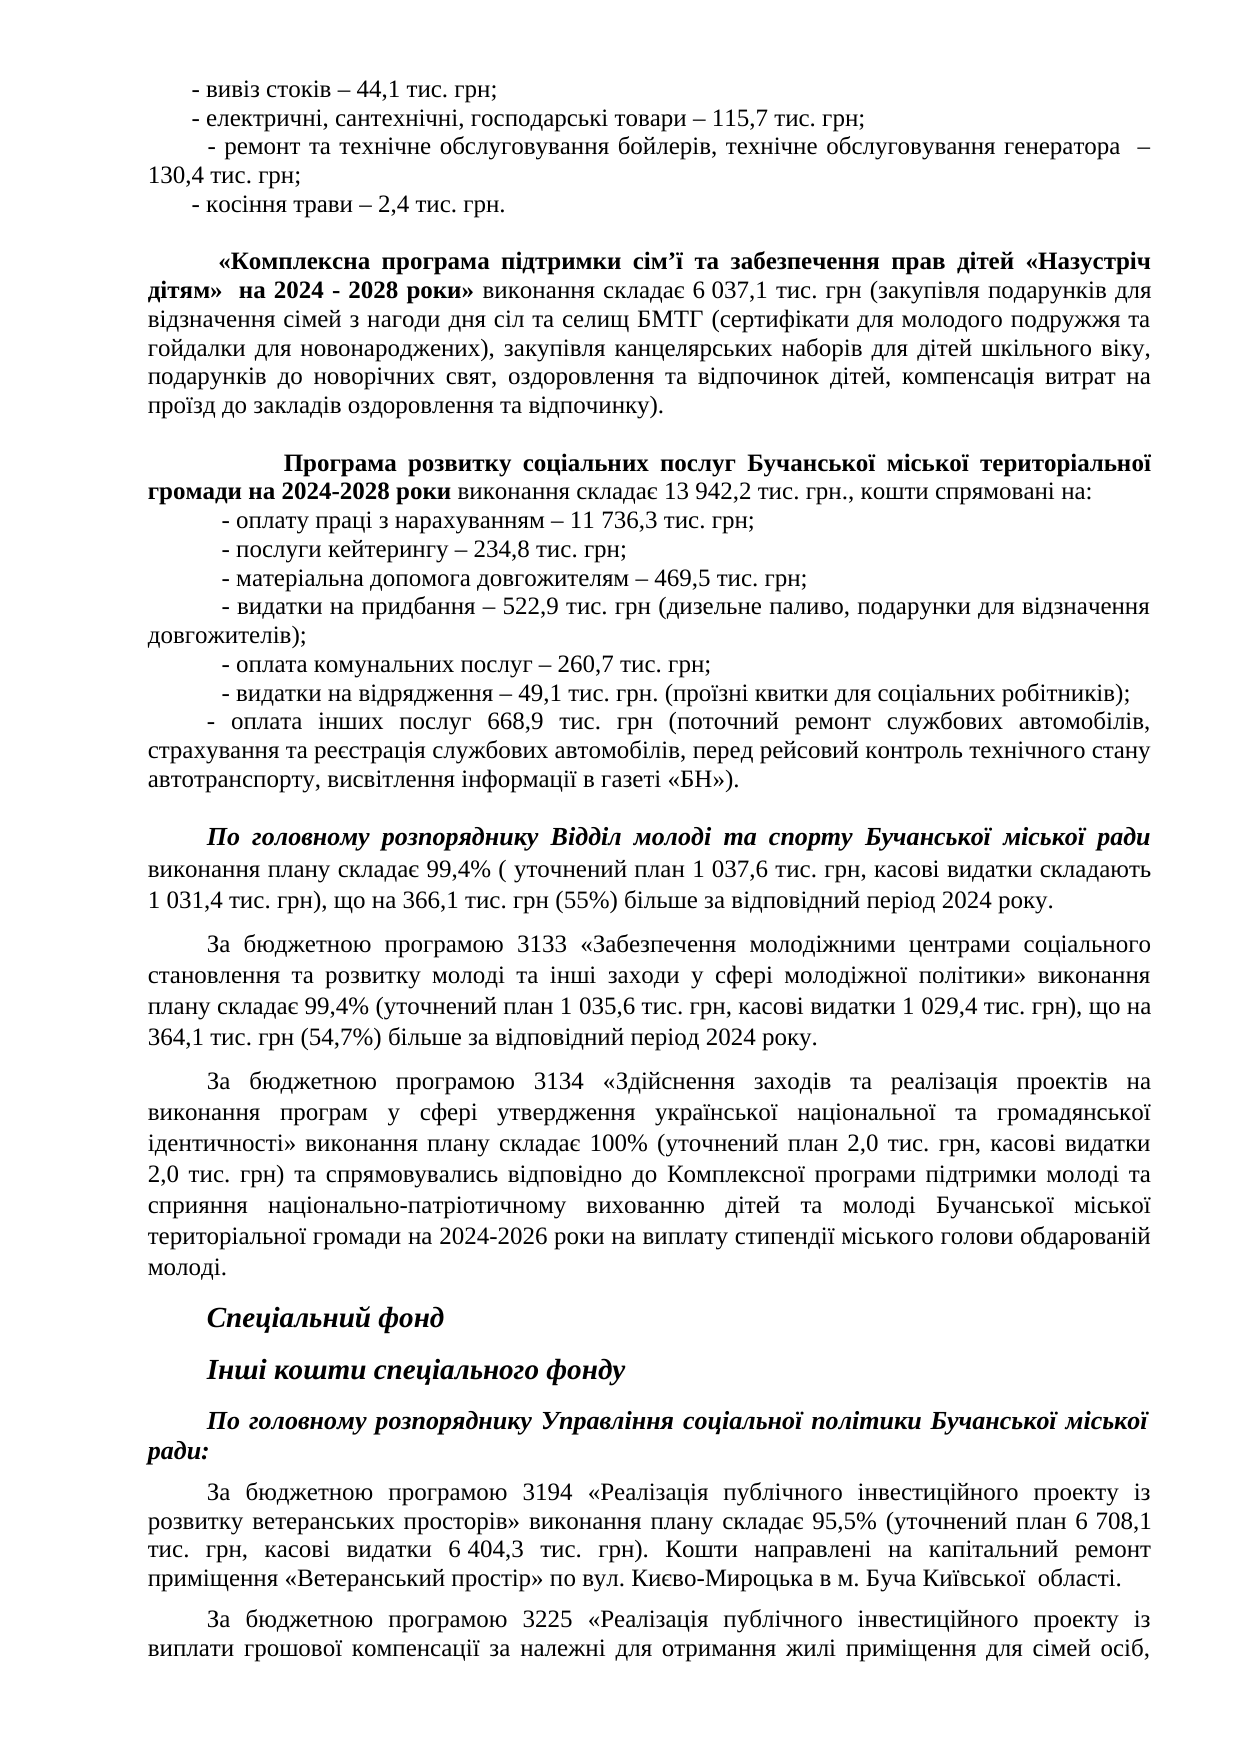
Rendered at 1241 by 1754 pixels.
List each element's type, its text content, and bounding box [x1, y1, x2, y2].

text Програма розвитку соціальних послуг Бучанської міської територіальної громади на 2024-2028 роки виконання складає 13 942,2 тис. грн., кошти спрямовані на: [148, 448, 1152, 505]
list По головному розпоряднику Відділ молоді та спорту Бучанської міської ради виконання плану складає 99,4% ( уточнений план 1 037,6 тис. грн, касові видатки складають 1 031,4 тис. грн), що на 366,1 тис. грн (55%) більше за відповідний період 2024 року. [148, 821, 1152, 913]
text - косіння трави – 2,4 тис. грн. [148, 189, 1152, 218]
text - оплату праці з нарахуванням – 11 736,3 тис. грн; [148, 505, 1152, 534]
text - видатки на придбання – 522,9 тис. грн (дизельне паливо, подарунки для відзначення довгожителів); [148, 591, 1152, 649]
text - матеріальна допомога довгожителям – 469,5 тис. грн; [148, 563, 1152, 591]
text «Комплексна програма підтримки сім’ї та забезпечення прав дітей «Назустріч дітям» на 2024 - 2028 роки» виконання складає 6 037,1 тис. грн (закупівля подарунків для відзначення сімей з нагоди дня сіл та селищ БМТГ (сертифікати для молодого подружжя та гойдалки для новонароджених), закупівля канцелярських наборів для дітей шкільного віку, подарунків до новорічних свят, оздоровлення та відпочинок дітей, компенсація витрат на проїзд до закладів оздоровлення та відпочинку). [148, 246, 1152, 419]
list За бюджетною програмою 3133 «Забезпечення молодіжними центрами соціального становлення та розвитку молоді та інші заходи у сфері молодіжної політики» виконання плану складає 99,4% (уточнений план 1 035,6 тис. грн, касові видатки 1 029,4 тис. грн), що на 364,1 тис. грн (54,7%) більше за відповідний період 2024 року. [148, 929, 1152, 1051]
text Інші кошти спеціального фонду [148, 1352, 1152, 1386]
text - видатки на відрядження – 49,1 тис. грн. (проїзні квитки для соціальних робітників); [148, 678, 1152, 706]
text По головному розпоряднику Управління соціальної політики Бучанської міської ради: [148, 1405, 1152, 1465]
list За бюджетною програмою 3134 «Здійснення заходів та реалізація проектів на виконання програм у сфері утвердження української національної та громадянської ідентичності» виконання плану складає 100% (уточнений план 2,0 тис. грн, касові видатки 2,0 тис. грн) та спрямовувались відповідно до Комплексної програми підтримки молоді та сприяння національно-патріотичному вихованню дітей та молоді Бучанської міської територіальної громади на 2024-2026 роки на виплату стипендії міського голови обдарованій молоді. [148, 1066, 1152, 1281]
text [148, 1604, 1152, 1662]
text Спеціальний фонд [148, 1300, 1152, 1333]
text - оплата інших послуг 668,9 тис. грн (поточний ремонт службових автомобілів, страхування та реєстрація службових автомобілів, перед рейсовий контроль технічного стану автотранспорту, висвітлення інформації в газеті «БН»). [148, 706, 1152, 793]
text - ремонт та технічне обслуговування бойлерів, технічне обслуговування генератора – 130,4 тис. грн; [148, 131, 1152, 189]
text За бюджетною програмою 3194 «Реалізація публічного інвестиційного проекту із розвитку ветеранських просторів» виконання плану складає 95,5% (уточнений план 6 708,1 тис. грн, касові видатки 6 404,3 тис. грн). Кошти направлені на капітальний ремонт приміщення «Ветеранський простір» по вул. Києво-Мироцька в м. Буча Київської області. [148, 1477, 1152, 1592]
text - вивіз стоків – 44,1 тис. грн; [148, 74, 1152, 103]
text - електричні, сантехнічні, господарські товари – 115,7 тис. грн; [148, 103, 1152, 131]
text - оплата комунальних послуг – 260,7 тис. грн; [148, 649, 1152, 678]
text - послуги кейтерингу – 234,8 тис. грн; [148, 534, 1152, 563]
